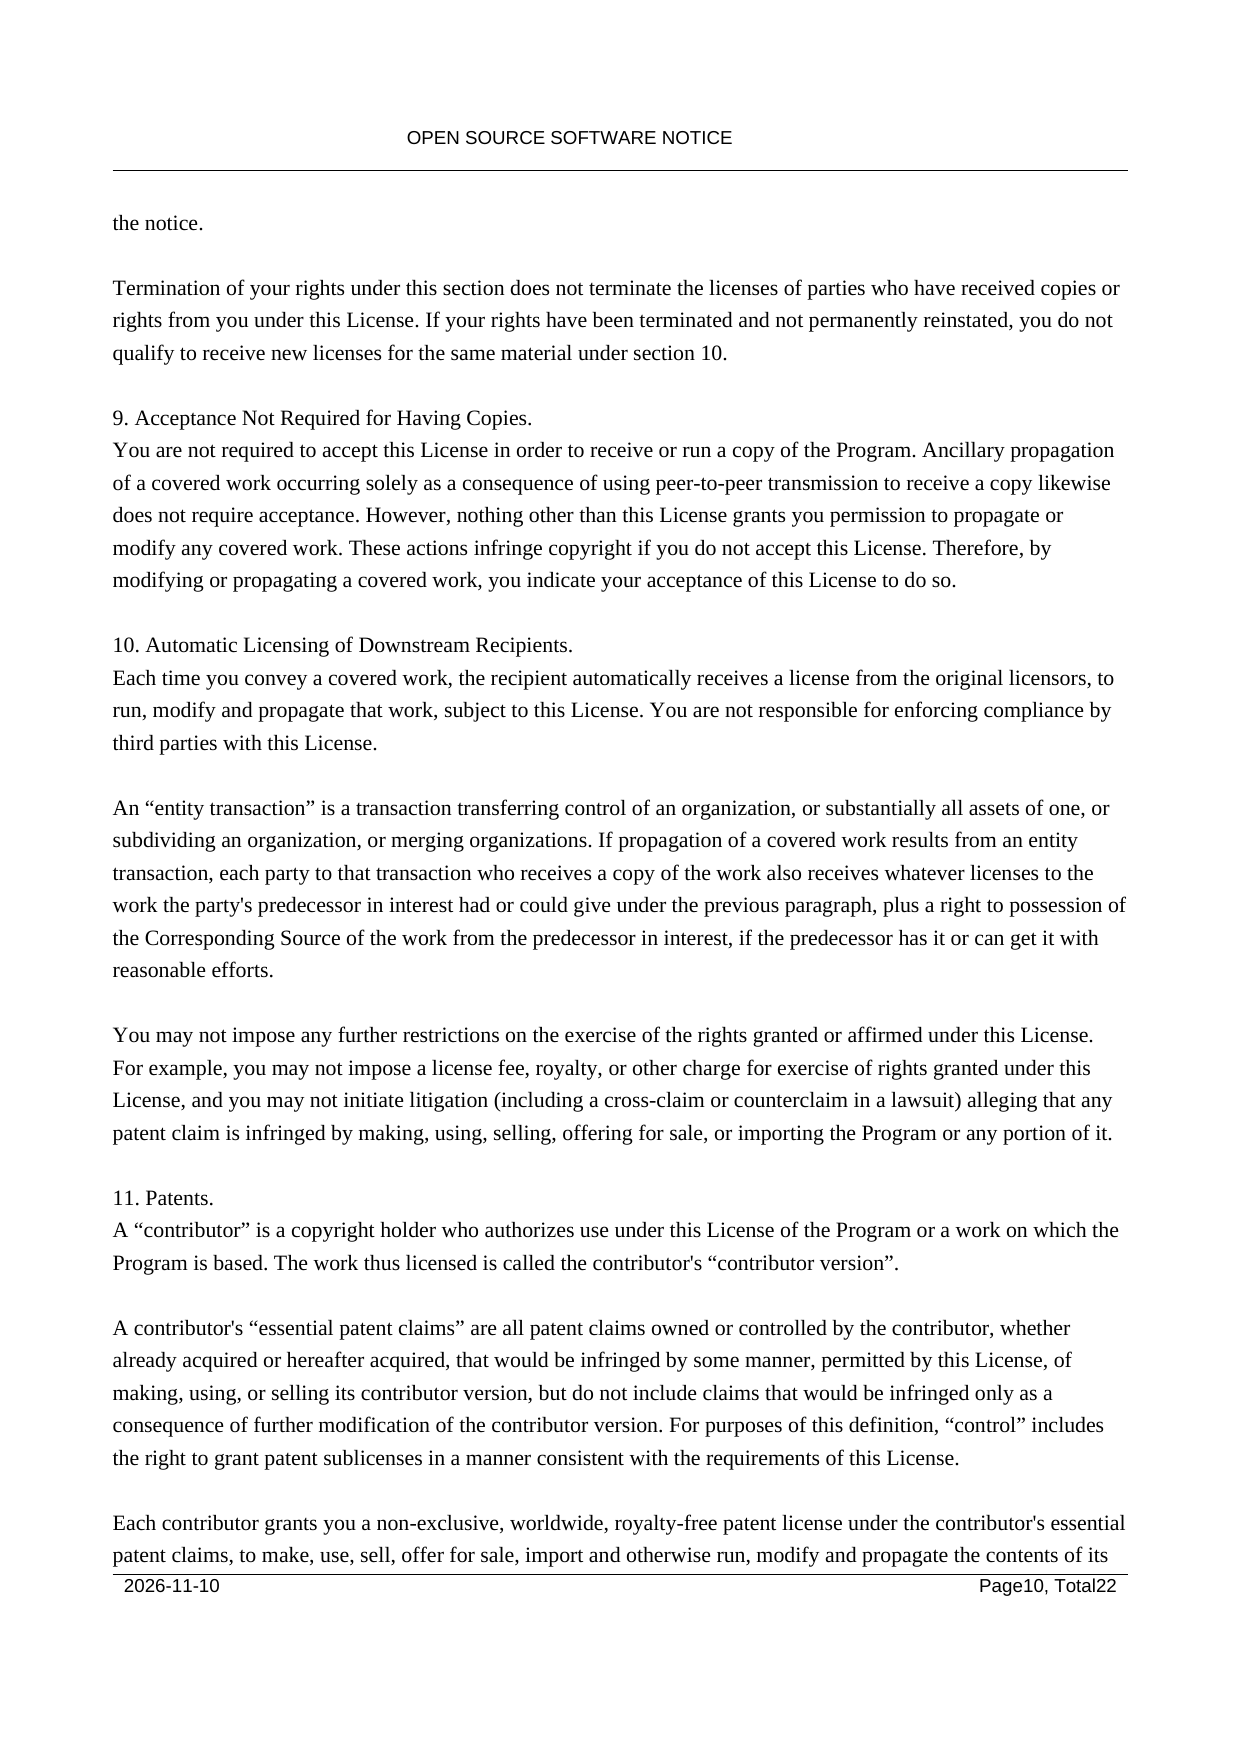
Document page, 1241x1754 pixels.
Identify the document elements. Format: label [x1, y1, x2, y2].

text [112, 206, 1128, 1571]
